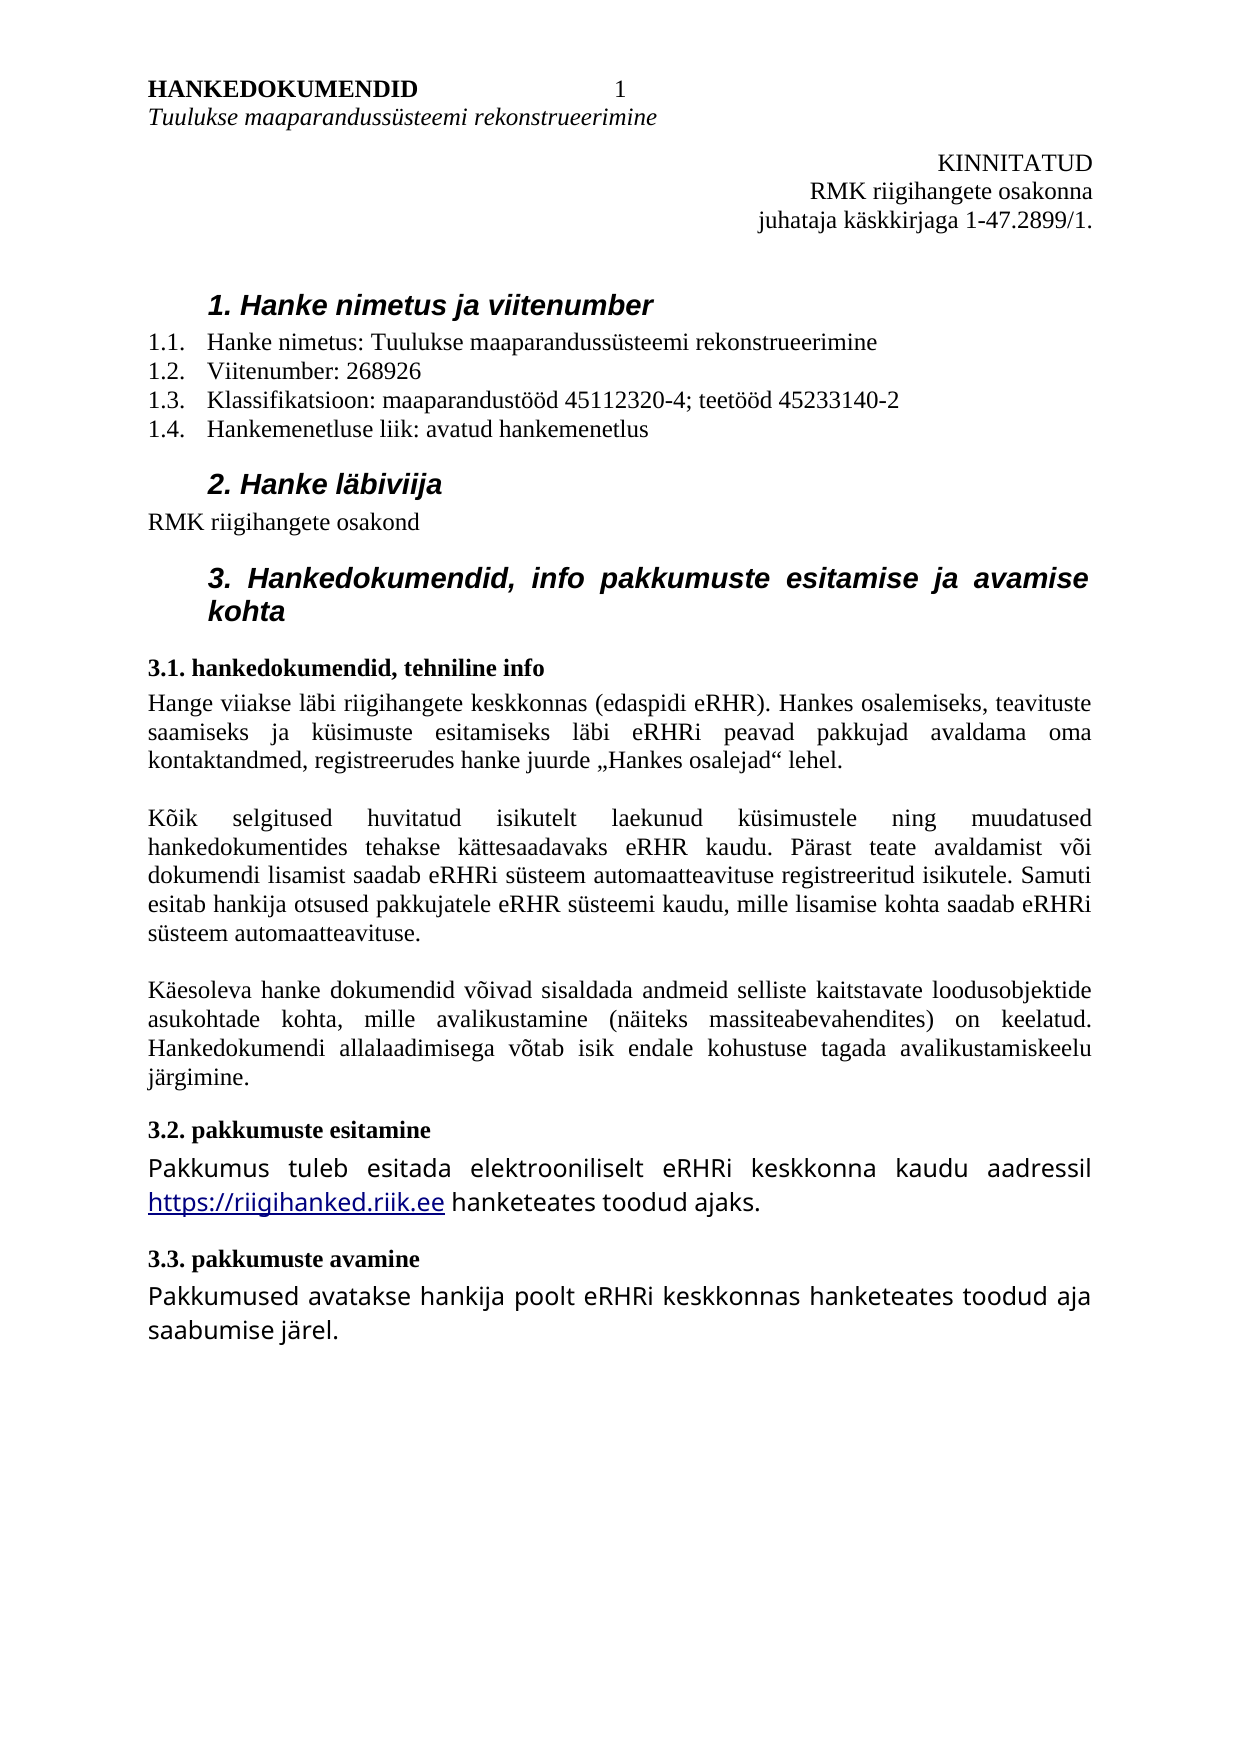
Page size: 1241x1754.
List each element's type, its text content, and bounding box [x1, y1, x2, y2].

list Viitenumber: 268926 [148, 356, 1093, 385]
list Klassifikatsioon: maaparandustööd 45112320-4; teetööd 45233140-2 [148, 385, 1093, 414]
text Käesoleva hanke dokumendid võivad sisaldada andmeid selliste kaitstavate loodusobjektide asukohtade kohta, mille avalikustamine (näiteks massiteabevahendites) on keelatud. Hankedokumendi allalaadimisega võtab isik endale kohustuse tagada avalikustamiskeelu järgimine. [148, 976, 1093, 1091]
subtitle 2. Hanke läbiviija [148, 467, 1093, 501]
list Hankemenetluse liik: avatud hankemenetlus [148, 414, 1093, 442]
text RMK riigihangete osakonna [148, 176, 1093, 205]
text 3.1. hankedokumendid, tehniline info [148, 653, 1093, 682]
text Pakkumus tuleb esitada elektrooniliselt eRHRi keskkonna kaudu aadressil https://riigihanked.riik.ee hanketeates toodud ajaks. [148, 1151, 1093, 1219]
text Kõik selgitused huvitatud isikutelt laekunud küsimustele ning muudatused hankedokumentides tehakse kättesaadavaks eRHR kaudu. Pärast teate avaldamist või dokumendi lisamist saadab eRHRi süsteem automaatteavituse registreeritud isikutele. Samuti esitab hankija otsused pakkujatele eRHR süsteemi kaudu, mille lisamise kohta saadab eRHRi süsteem automaatteavituse. [148, 803, 1093, 947]
text RMK riigihangete osakond [148, 507, 1093, 536]
list 3. Hankedokumendid, info pakkumuste esitamise ja avamise kohta [148, 561, 1093, 628]
text juhataja käskkirjaga 1-47.2899/1. [148, 205, 1093, 234]
subtitle 3.2. pakkumuste esitamine [148, 1116, 1093, 1144]
text KINNITATUD [148, 148, 1093, 176]
subtitle 1. Hanke nimetus ja viitenumber [148, 288, 1093, 321]
text Pakkumused avatakse hankija poolt eRHRi keskkonnas hanketeates toodud aja saabumise järel. [148, 1279, 1093, 1347]
text Hange viiakse läbi riigihangete keskkonnas (edaspidi eRHR). Hankes osalemiseks, teavituste saamiseks ja küsimuste esitamiseks läbi eRHRi peavad pakkujad avaldama oma kontaktandmed, registreerudes hanke juurde „Hankes osalejad“ lehel. [148, 688, 1093, 774]
subtitle 3.3. pakkumuste avamine [148, 1244, 1093, 1272]
list Hanke nimetus: Tuulukse maaparandussüsteemi rekonstrueerimine [148, 327, 1093, 356]
